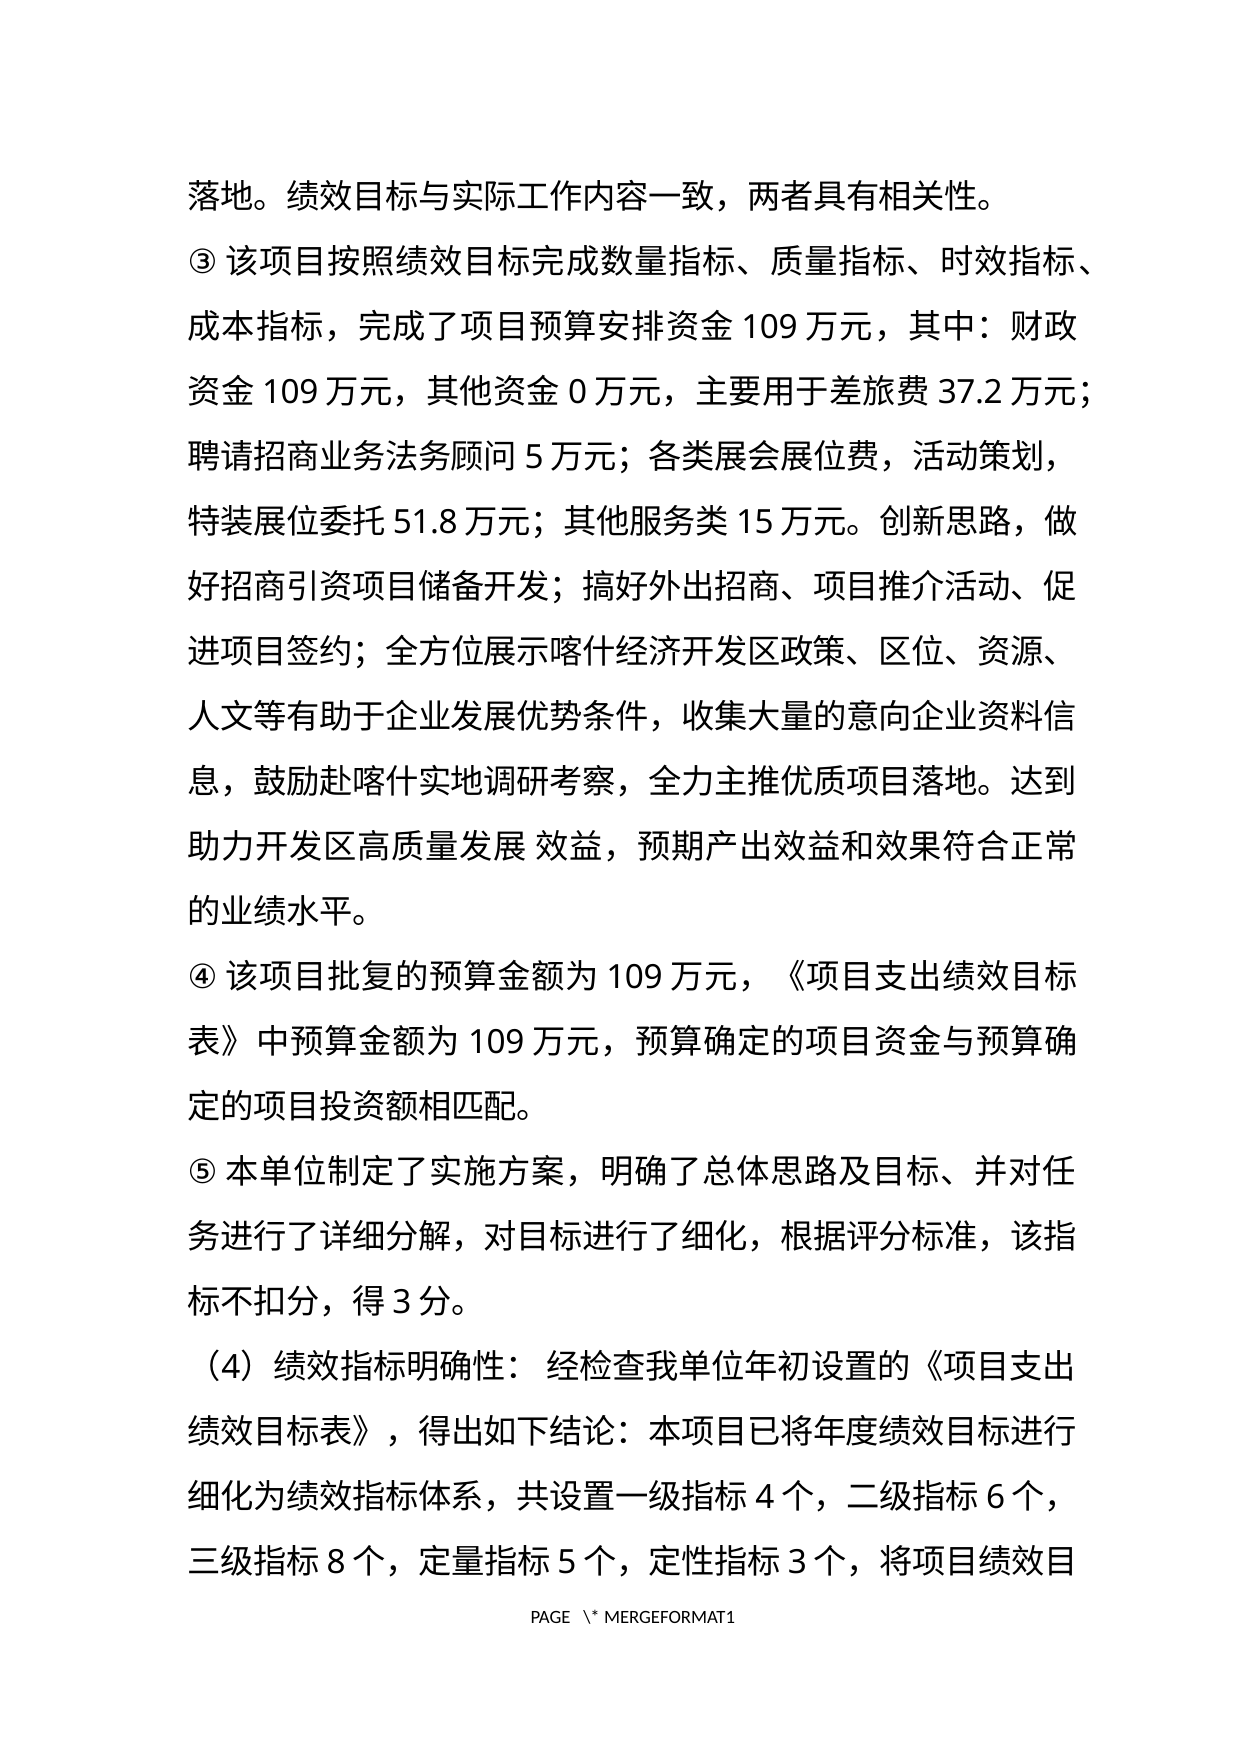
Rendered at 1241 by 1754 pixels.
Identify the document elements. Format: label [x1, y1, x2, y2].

text [187, 162, 1078, 1592]
